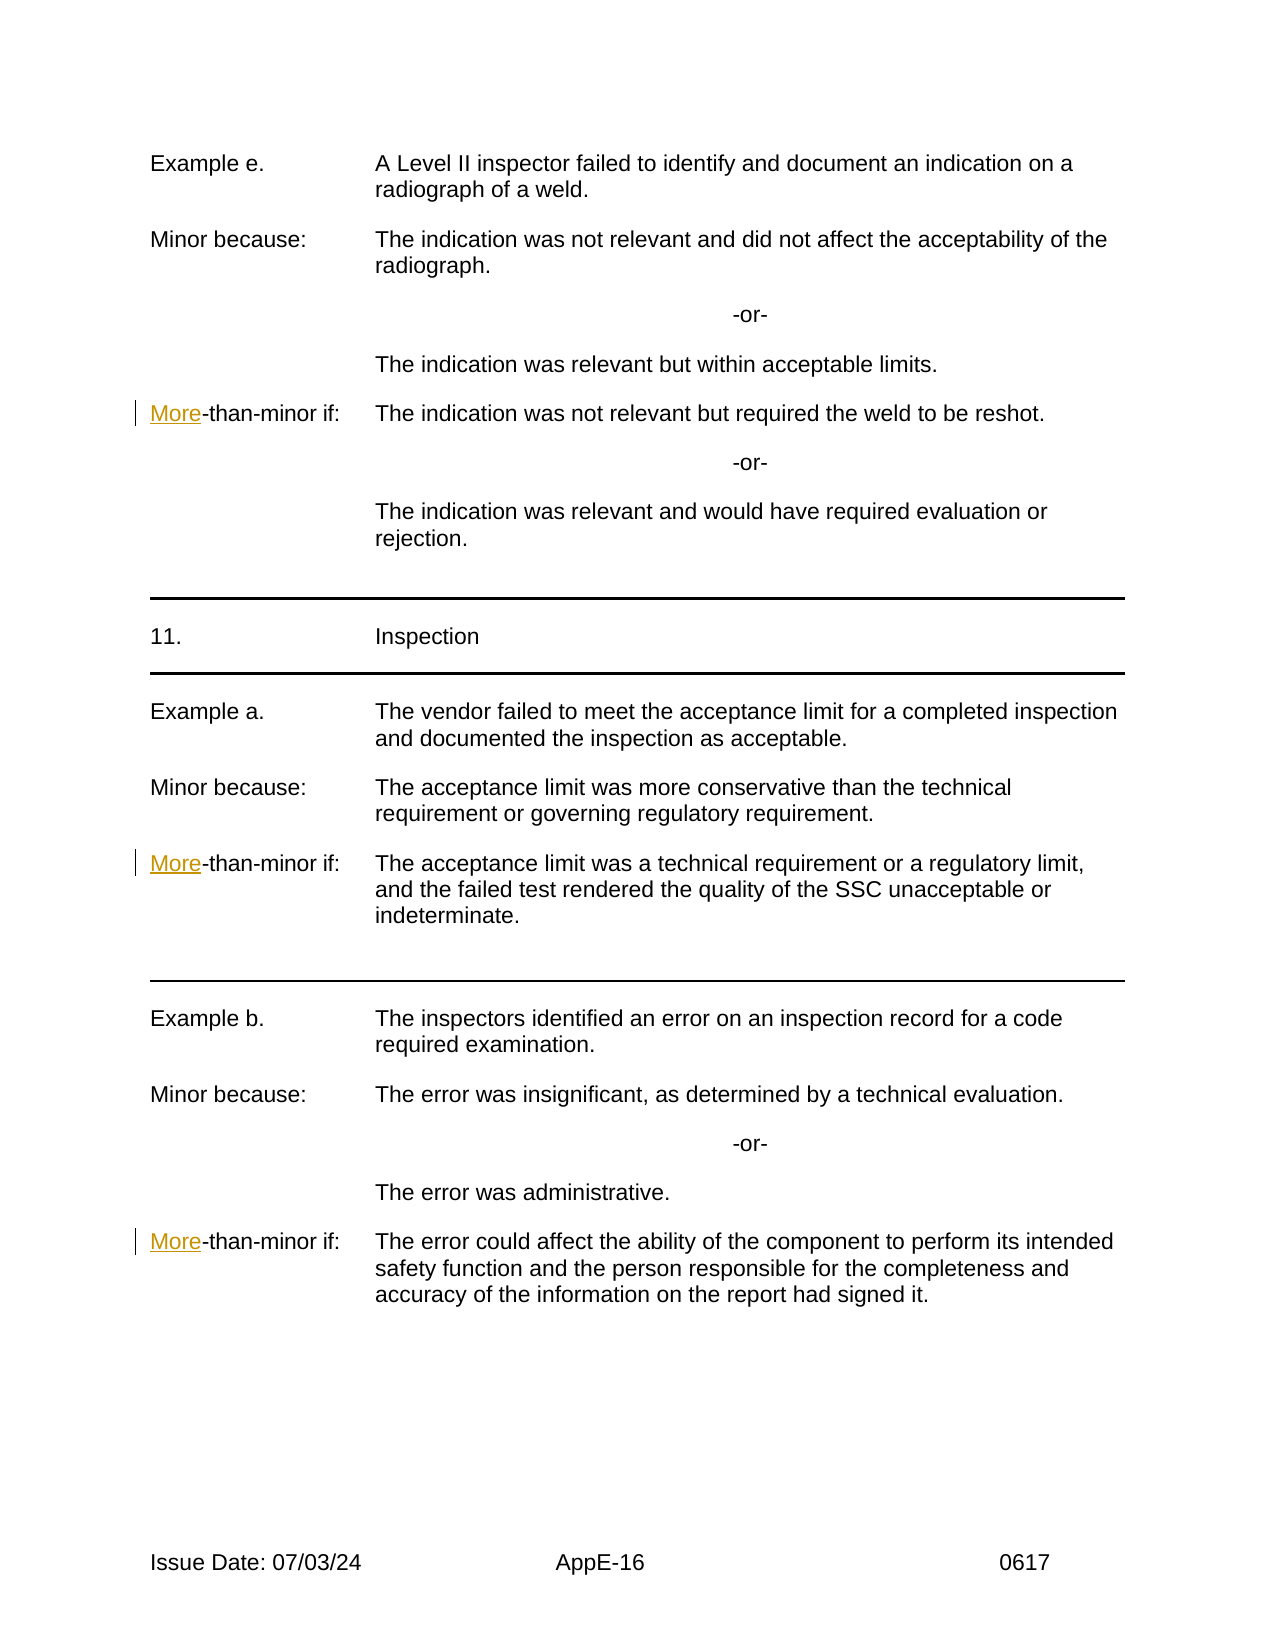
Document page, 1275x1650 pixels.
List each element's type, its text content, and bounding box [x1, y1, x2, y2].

text Minor because: The acceptance limit was more conservative than the technical requirement or governing regulatory requirement. [150, 774, 1125, 827]
text -than-minor if: The error could affect the ability of the component to perform its intended safety function and the person responsible for the completeness and accuracy of the information on the report had signed it. [150, 1228, 1125, 1307]
text -or- [375, 301, 1125, 328]
text The indication was relevant and would have required evaluation or rejection. [375, 498, 1125, 551]
text Example a. The vendor failed to meet the acceptance limit for a completed inspection and documented the inspection as acceptable. [150, 698, 1125, 751]
text -or- [375, 449, 1125, 475]
text Example b. The inspectors identified an error on an inspection record for a code required examination. [150, 1005, 1125, 1058]
text The indication was relevant but within acceptable limits. [375, 351, 1125, 377]
text Minor because: The error was insignificant, as determined by a technical evaluation. [150, 1081, 1125, 1107]
text Minor because: The indication was not relevant and did not affect the acceptability of the radiograph. [150, 226, 1125, 278]
text Example e. A Level II inspector failed to identify and document an indication on a radiograph of a weld. [150, 150, 1125, 203]
text The error was administrative. [375, 1179, 1125, 1205]
text -or- [375, 1130, 1125, 1156]
text -than-minor if: The indication was not relevant but required the weld to be reshot. [150, 400, 1125, 426]
subtitle 11. Inspection [150, 600, 1125, 672]
text -than-minor if: The acceptance limit was a technical requirement or a regulatory limit, and the failed test rendered the quality of the SSC unacceptable or indeterminate. [150, 849, 1125, 928]
